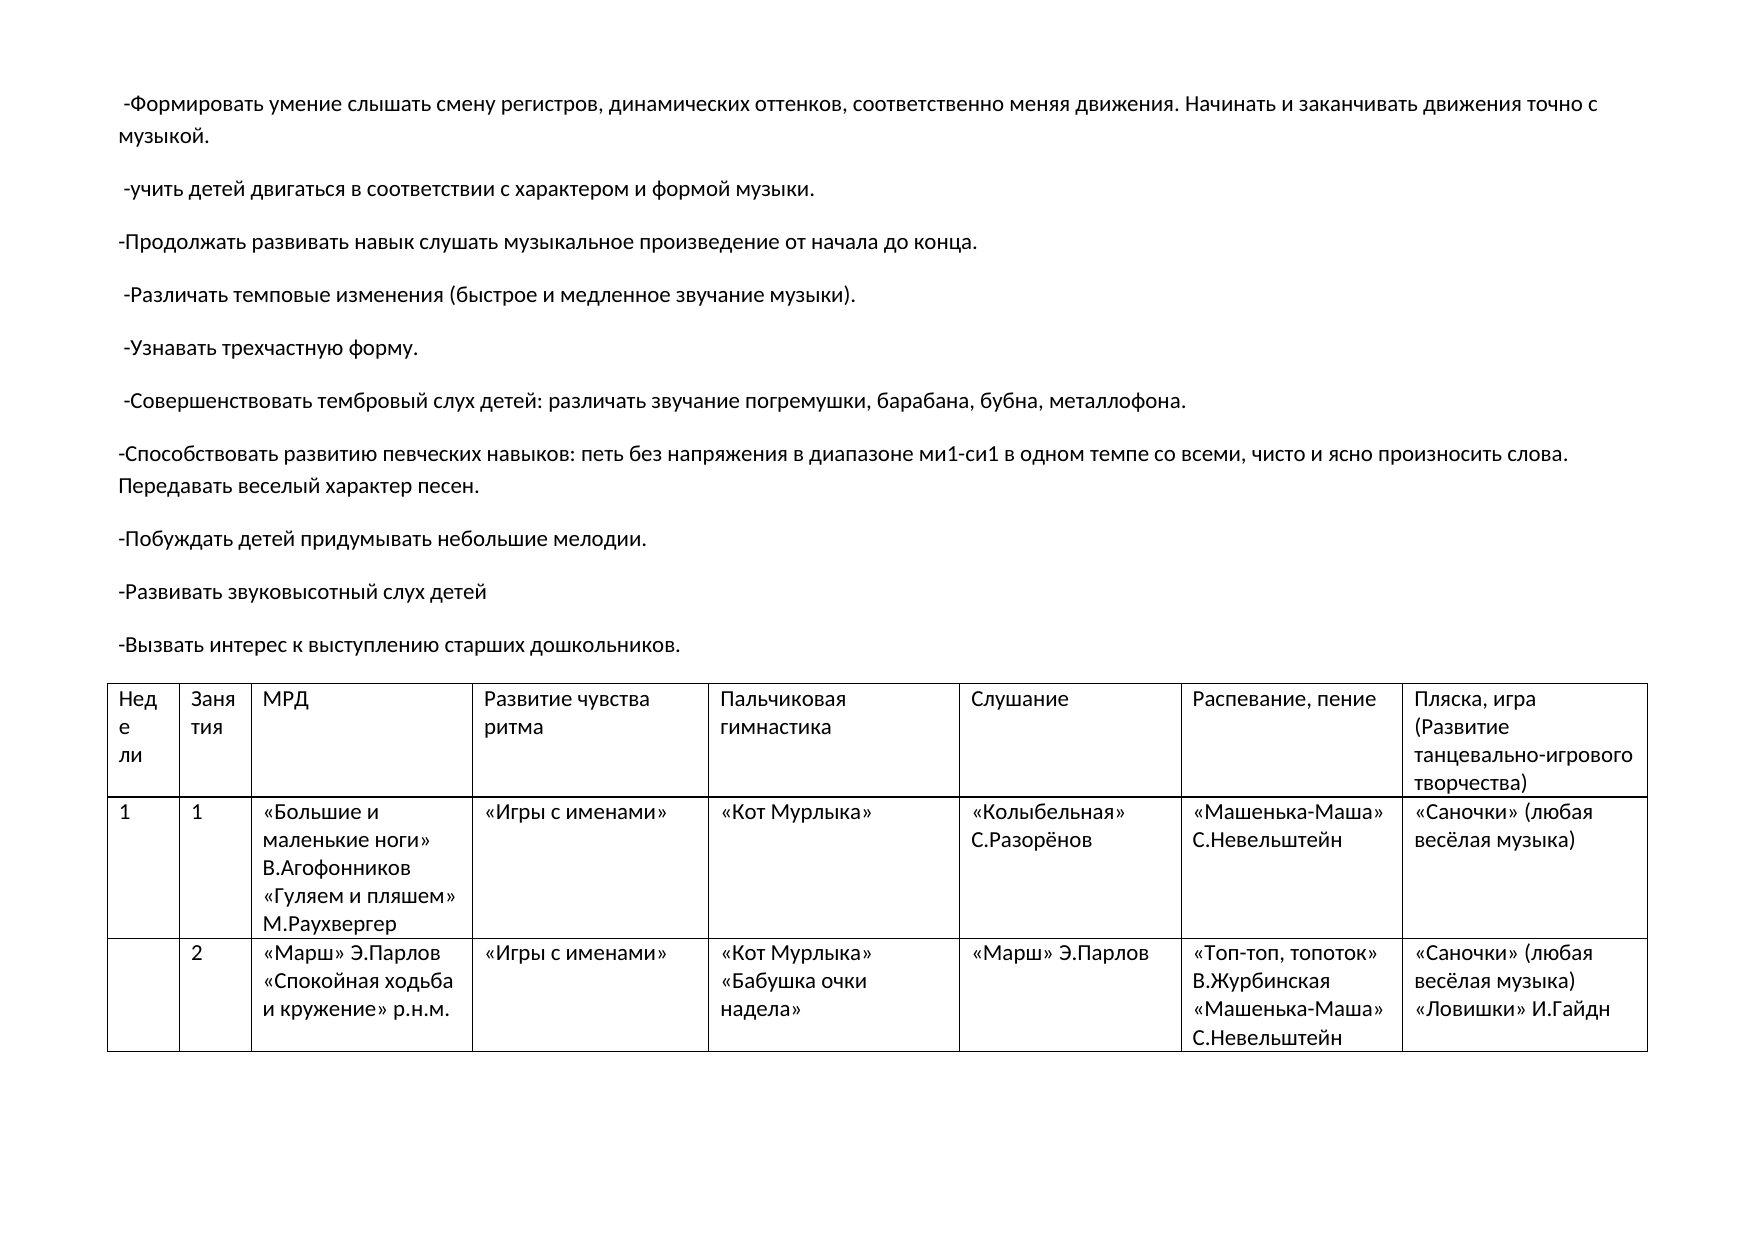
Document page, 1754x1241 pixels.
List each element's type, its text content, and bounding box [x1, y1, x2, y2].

table_cell «Топ-топ, топоток» В.Журбинская «Машенька-Маша» С.Невельштейн [1182, 939, 1402, 1051]
table_header Слушание [960, 684, 1181, 796]
table_header Пляска, игра (Развитие танцевально-игрового творчества) [1403, 684, 1647, 796]
table_cell 1 [108, 798, 179, 937]
text -Узнавать трехчастную форму. [118, 333, 1636, 361]
table_cell «Машенька-Маша» С.Невельштейн [1182, 798, 1402, 937]
text -Вызвать интерес к выступлению старших дошкольников. [118, 630, 1636, 658]
text -Совершенствовать тембровый слух детей: различать звучание погремушки, барабана, бубна, металлофона. [118, 386, 1636, 414]
table_cell «Марш» Э.Парлов «Спокойная ходьба и кружение» р.н.м. [252, 939, 472, 1051]
table_header МРД [252, 684, 472, 796]
table_cell [108, 939, 179, 1051]
table_cell 2 [180, 939, 251, 1051]
text -Формировать умение слышать смену регистров, динамических оттенков, соответственно меняя движения. Начинать и заканчивать движения точно с музыкой. [118, 89, 1636, 149]
table_cell «Марш» Э.Парлов [960, 939, 1181, 1051]
table_cell «Игры с именами» [473, 939, 708, 1051]
table_cell «Большие и маленькие ноги» В.Агофонников «Гуляем и пляшем» М.Раухвергер [252, 798, 472, 937]
table_cell «Кот Мурлыка» «Бабушка очки надела» [709, 939, 959, 1051]
text -Различать темповые изменения (быстрое и медленное звучание музыки). [118, 280, 1636, 308]
table_cell «Саночки» (любая весёлая музыка) [1403, 798, 1647, 937]
table_header Пальчиковая гимнастика [709, 684, 959, 796]
table_cell 1 [180, 798, 251, 937]
table_cell «Кот Мурлыка» [709, 798, 959, 937]
table_header Заня тия [180, 684, 251, 796]
table_header Распевание, пение [1182, 684, 1402, 796]
text -Побуждать детей придумывать небольшие мелодии. [118, 524, 1636, 552]
table_cell «Колыбельная» С.Разорёнов [960, 798, 1181, 937]
text -Способствовать развитию певческих навыков: петь без напряжения в диапазоне ми1-си1 в одном темпе со всеми, чисто и ясно произносить слова. Передавать веселый характер песен. [118, 439, 1636, 499]
table_cell «Игры с именами» [473, 798, 708, 937]
text -Развивать звуковысотный слух детей [118, 577, 1636, 605]
text -учить детей двигаться в соответствии с характером и формой музыки. [118, 174, 1636, 202]
table_cell «Саночки» (любая весёлая музыка) «Ловишки» И.Гайдн [1403, 939, 1647, 1051]
text -Продолжать развивать навык слушать музыкальное произведение от начала до конца. [118, 227, 1636, 255]
table_header Неде ли [108, 684, 179, 796]
table_header Развитие чувства ритма [473, 684, 708, 796]
